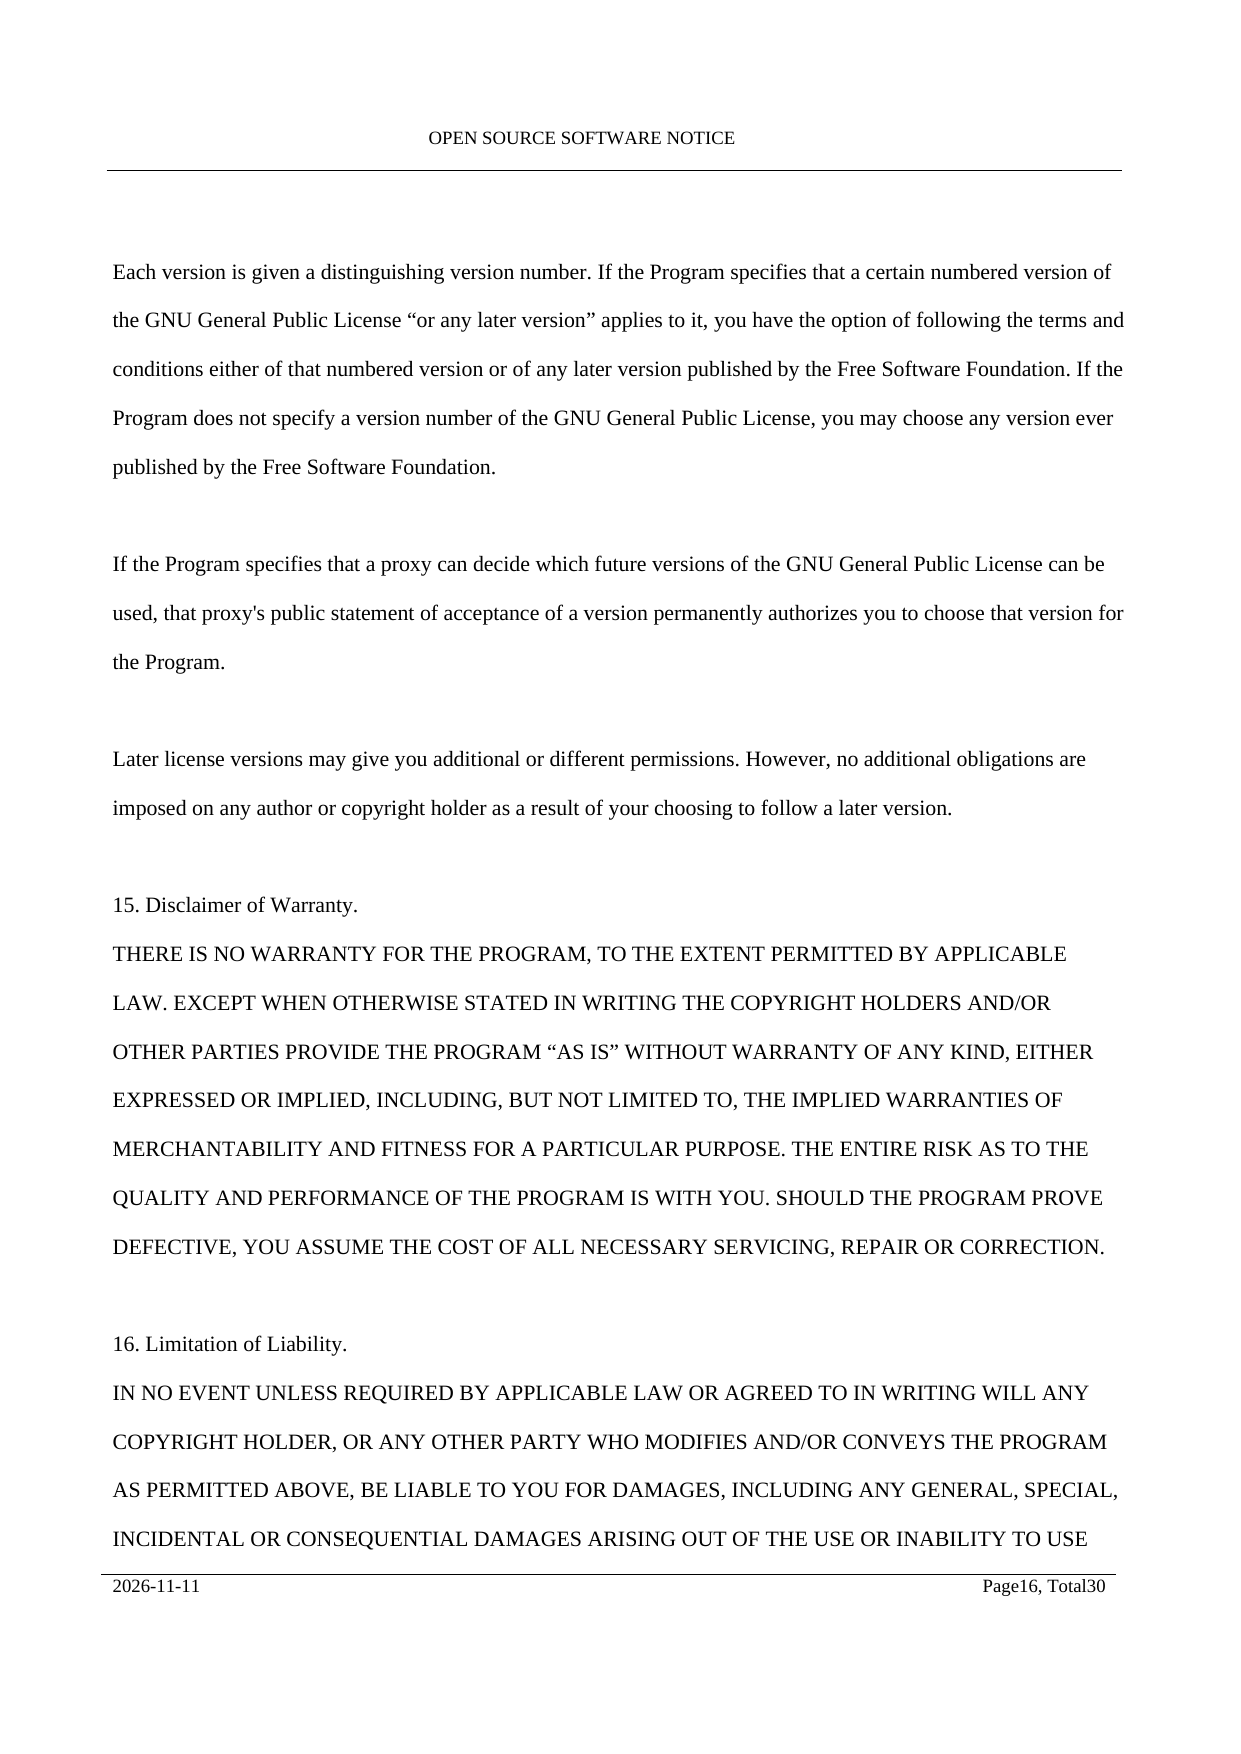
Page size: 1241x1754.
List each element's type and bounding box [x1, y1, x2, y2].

text [112, 206, 1128, 1555]
